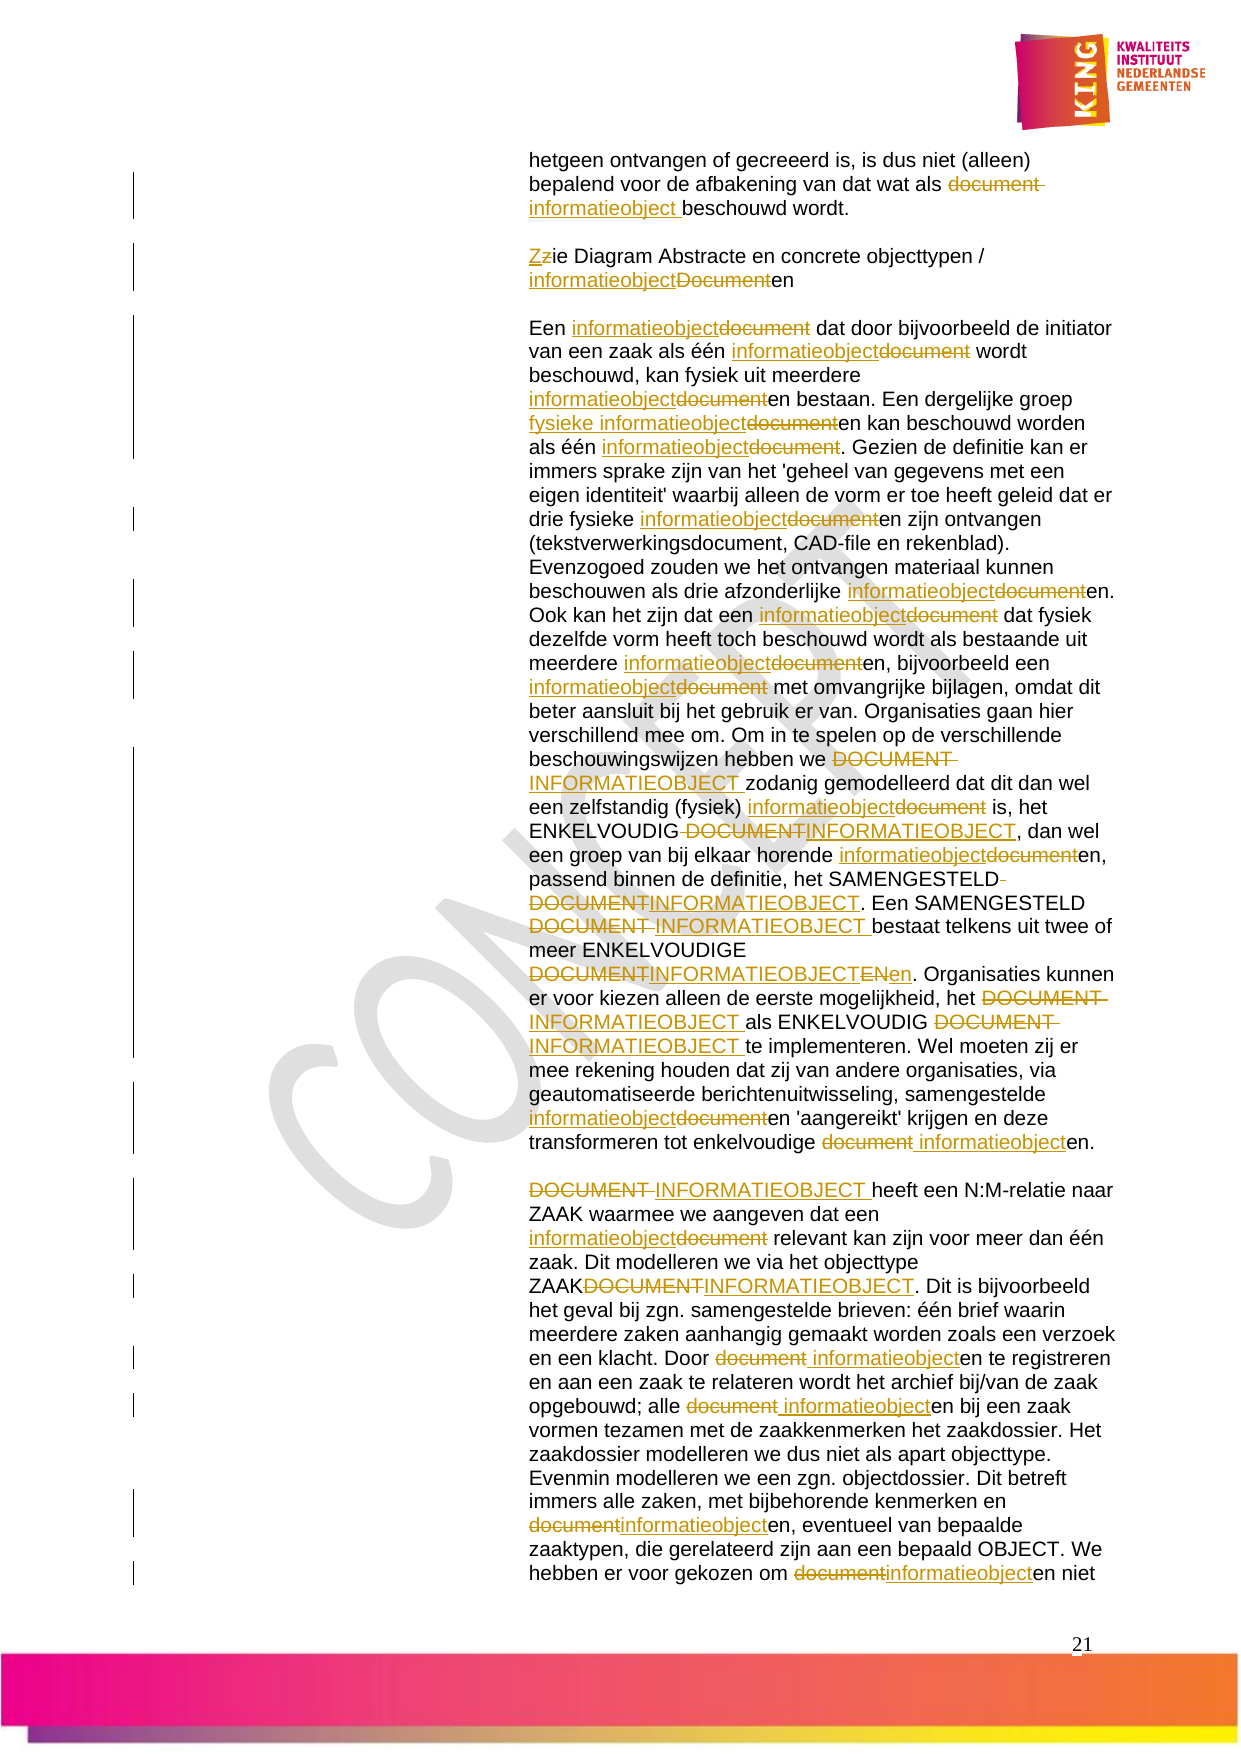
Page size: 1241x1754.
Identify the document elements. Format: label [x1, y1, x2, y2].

picture [0, 1650, 1239, 1750]
picture [1014, 33, 1206, 131]
table_cell [148, 148, 522, 1585]
table_cell [523, 148, 1123, 1585]
